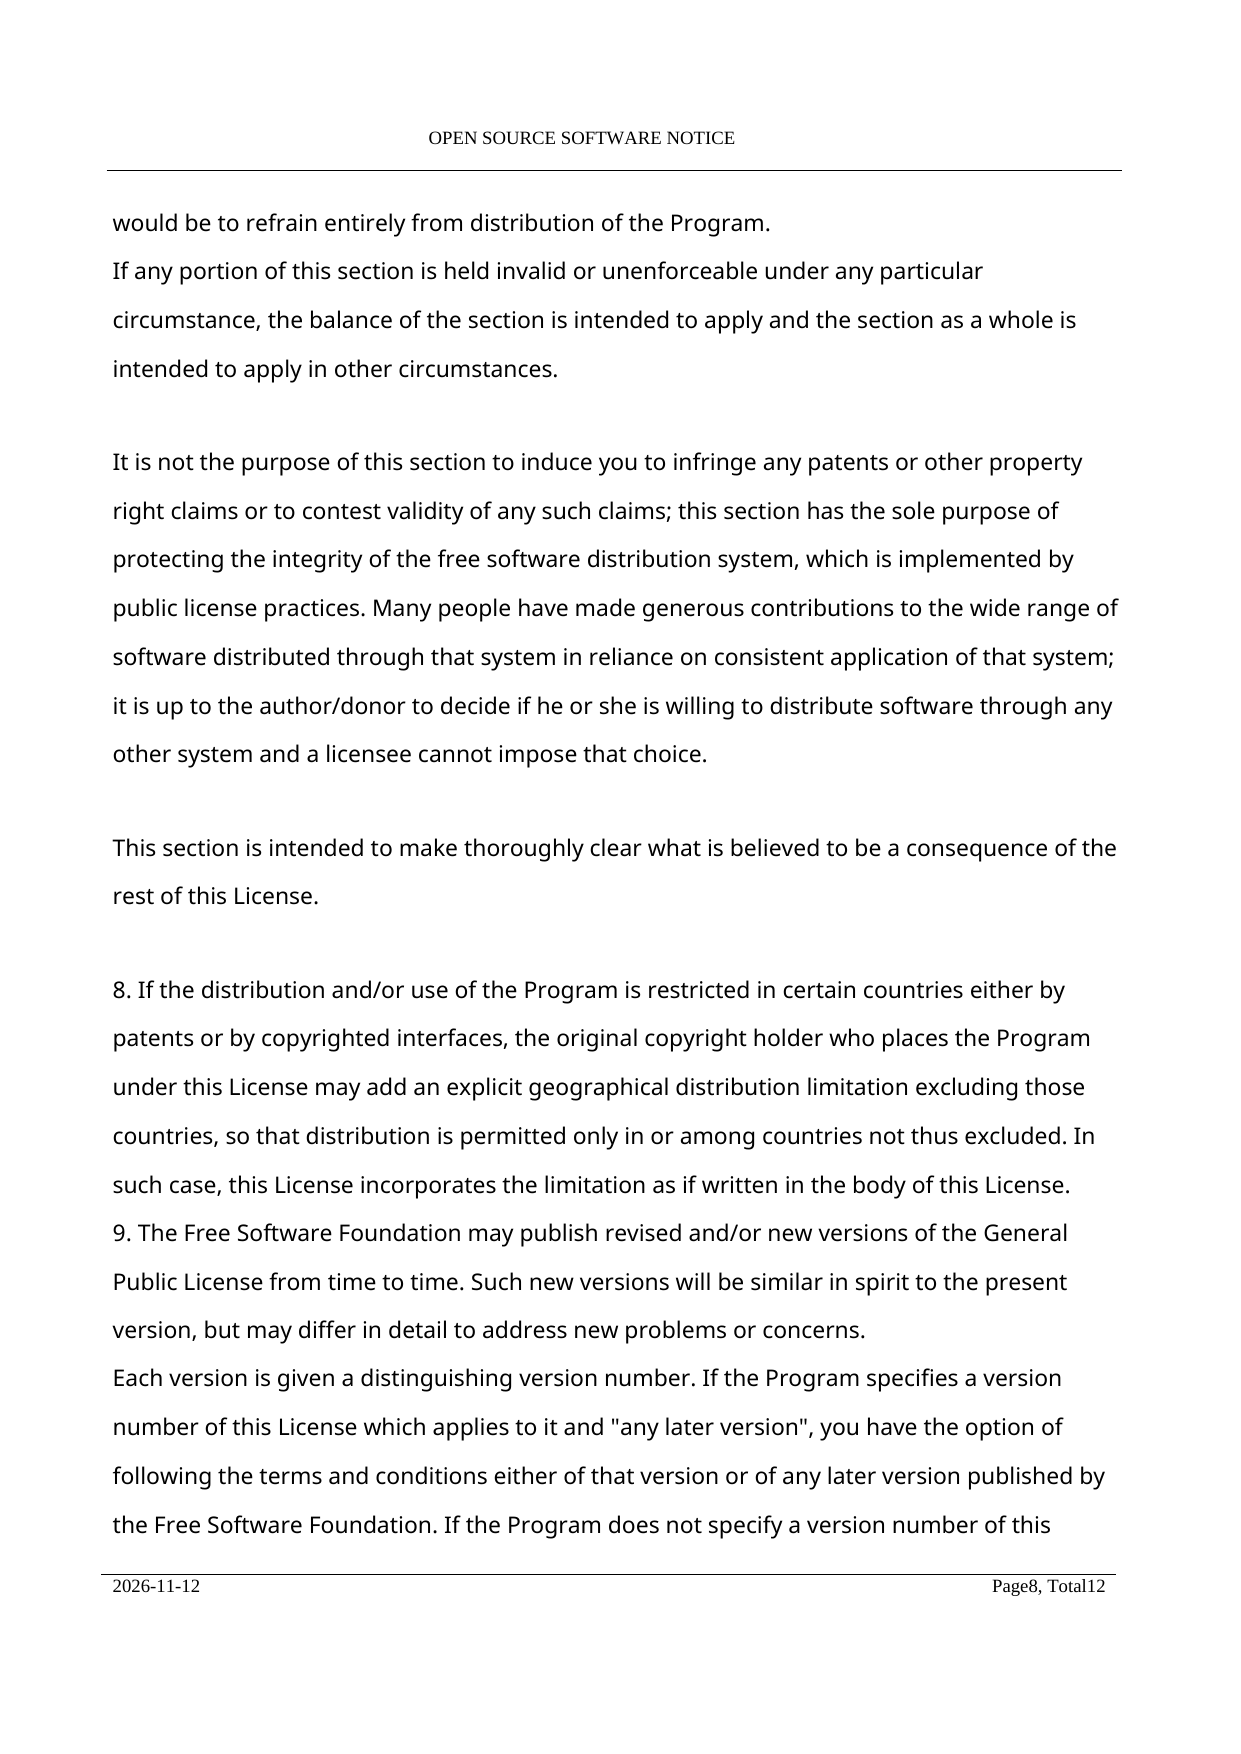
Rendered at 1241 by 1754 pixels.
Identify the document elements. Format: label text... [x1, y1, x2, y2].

text 8. If the distribution and/or use of the Program is restricted in certain countries either by patents or by copyrighted interfaces, the original copyright holder who places the Program under this License may add an explicit geographical distribution limitation excluding those countries, so that distribution is permitted only in or among countries not thus excluded. In such case, this License incorporates the limitation as if written in the body of this License. [112, 973, 1128, 1200]
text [112, 1362, 1128, 1540]
text 9. The Free Software Foundation may publish revised and/or new versions of the General Public License from time to time. Such new versions will be similar in spirit to the present version, but may differ in detail to address new problems or concerns. [112, 1216, 1128, 1346]
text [112, 206, 1128, 239]
text It is not the purpose of this section to induce you to infringe any patents or other property right claims or to contest validity of any such claims; this section has the sole purpose of protecting the integrity of the free software distribution system, which is implemented by public license practices. Many people have made generous contributions to the wide range of software distributed through that system in reliance on consistent application of that system; it is up to the author/donor to decide if he or she is willing to distribute software through any other system and a licensee cannot impose that choice. [112, 445, 1128, 770]
text This section is intended to make thoroughly clear what is believed to be a consequence of the rest of this License. [112, 831, 1128, 912]
text If any portion of this section is held invalid or unenforceable under any particular circumstance, the balance of the section is intended to apply and the section as a whole is intended to apply in other circumstances. [112, 254, 1128, 384]
